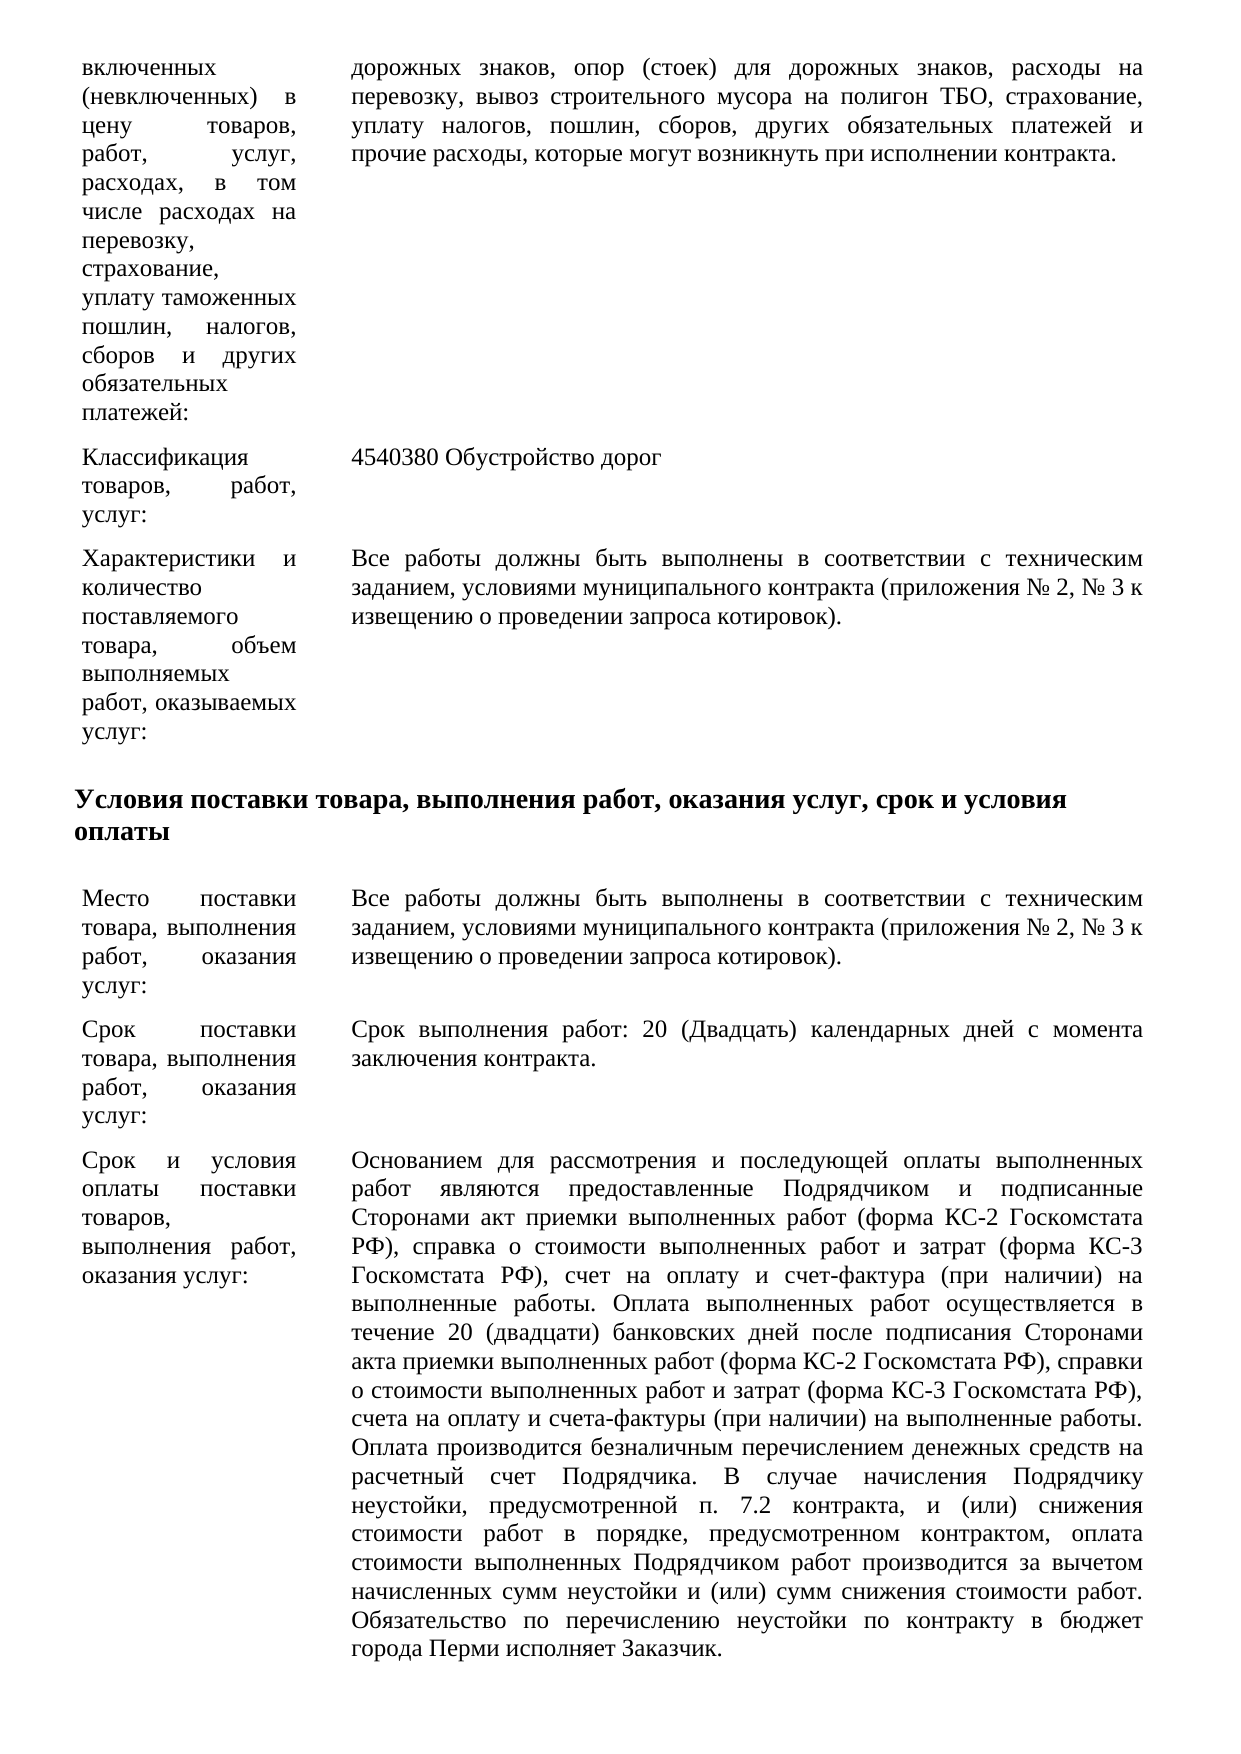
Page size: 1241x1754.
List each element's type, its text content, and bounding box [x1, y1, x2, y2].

text Условия поставки товара, выполнения работ, оказания услуг, срок и условия оплаты [74, 782, 1152, 846]
table_cell 4540380 Обустройство дорог [343, 434, 1152, 536]
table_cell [74, 44, 343, 434]
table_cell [343, 44, 1152, 434]
table_cell Все работы должны быть выполнены в соответствии с техническим заданием, условиями муниципального контракта (приложения № 2, № 3 к извещению о проведении запроса котировок). [343, 536, 1152, 752]
table_cell Срок поставки товара, выполнения работ, оказания услуг: [74, 1006, 343, 1137]
table_header Место поставки товара, выполнения работ, оказания услуг: [74, 876, 343, 1006]
table_cell Основанием для рассмотрения и последующей оплаты выполненных работ являются предоставленные Подрядчиком и подписанные Сторонами акт приемки выполненных работ (форма КС-2 Госкомстата РФ), справка о стоимости выполненных работ и затрат (форма КС-3 Госкомстата РФ), счет на оплату и счет-фактура (при наличии) на выполненные работы. Оплата выполненных работ осуществляется в течение 20 (двадцати) банковских дней после подписания Сторонами акта приемки выполненных работ (форма КС-2 Госкомстата РФ), справки о стоимости выполненных работ и затрат (форма КС-3 Госкомстата РФ), счета на оплату и счета-фактуры (при наличии) на выполненные работы. Оплата производится безналичным перечислением денежных средств на расчетный счет Подрядчика. В случае начисления Подрядчику неустойки, предусмотренной п. 7.2 контракта, и (или) снижения стоимости работ в порядке, предусмотренном контрактом, оплата стоимости выполненных Подрядчиком работ производится за вычетом начисленных сумм неустойки и (или) сумм снижения стоимости работ. Обязательство по перечислению неустойки по контракту в бюджет города Перми исполняет Заказчик. [343, 1137, 1152, 1670]
table_cell Срок и условия оплаты поставки товаров, выполнения работ, оказания услуг: [74, 1137, 343, 1670]
table_cell Классификация товаров, работ, услуг: [74, 434, 343, 536]
table_cell Характеристики и количество поставляемого товара, объем выполняемых работ, оказываемых услуг: [74, 536, 343, 752]
table_cell Срок выполнения работ: 20 (Двадцать) календарных дней с момента заключения контракта. [343, 1006, 1152, 1137]
table_header Все работы должны быть выполнены в соответствии с техническим заданием, условиями муниципального контракта (приложения № 2, № 3 к извещению о проведении запроса котировок). [343, 876, 1152, 1006]
